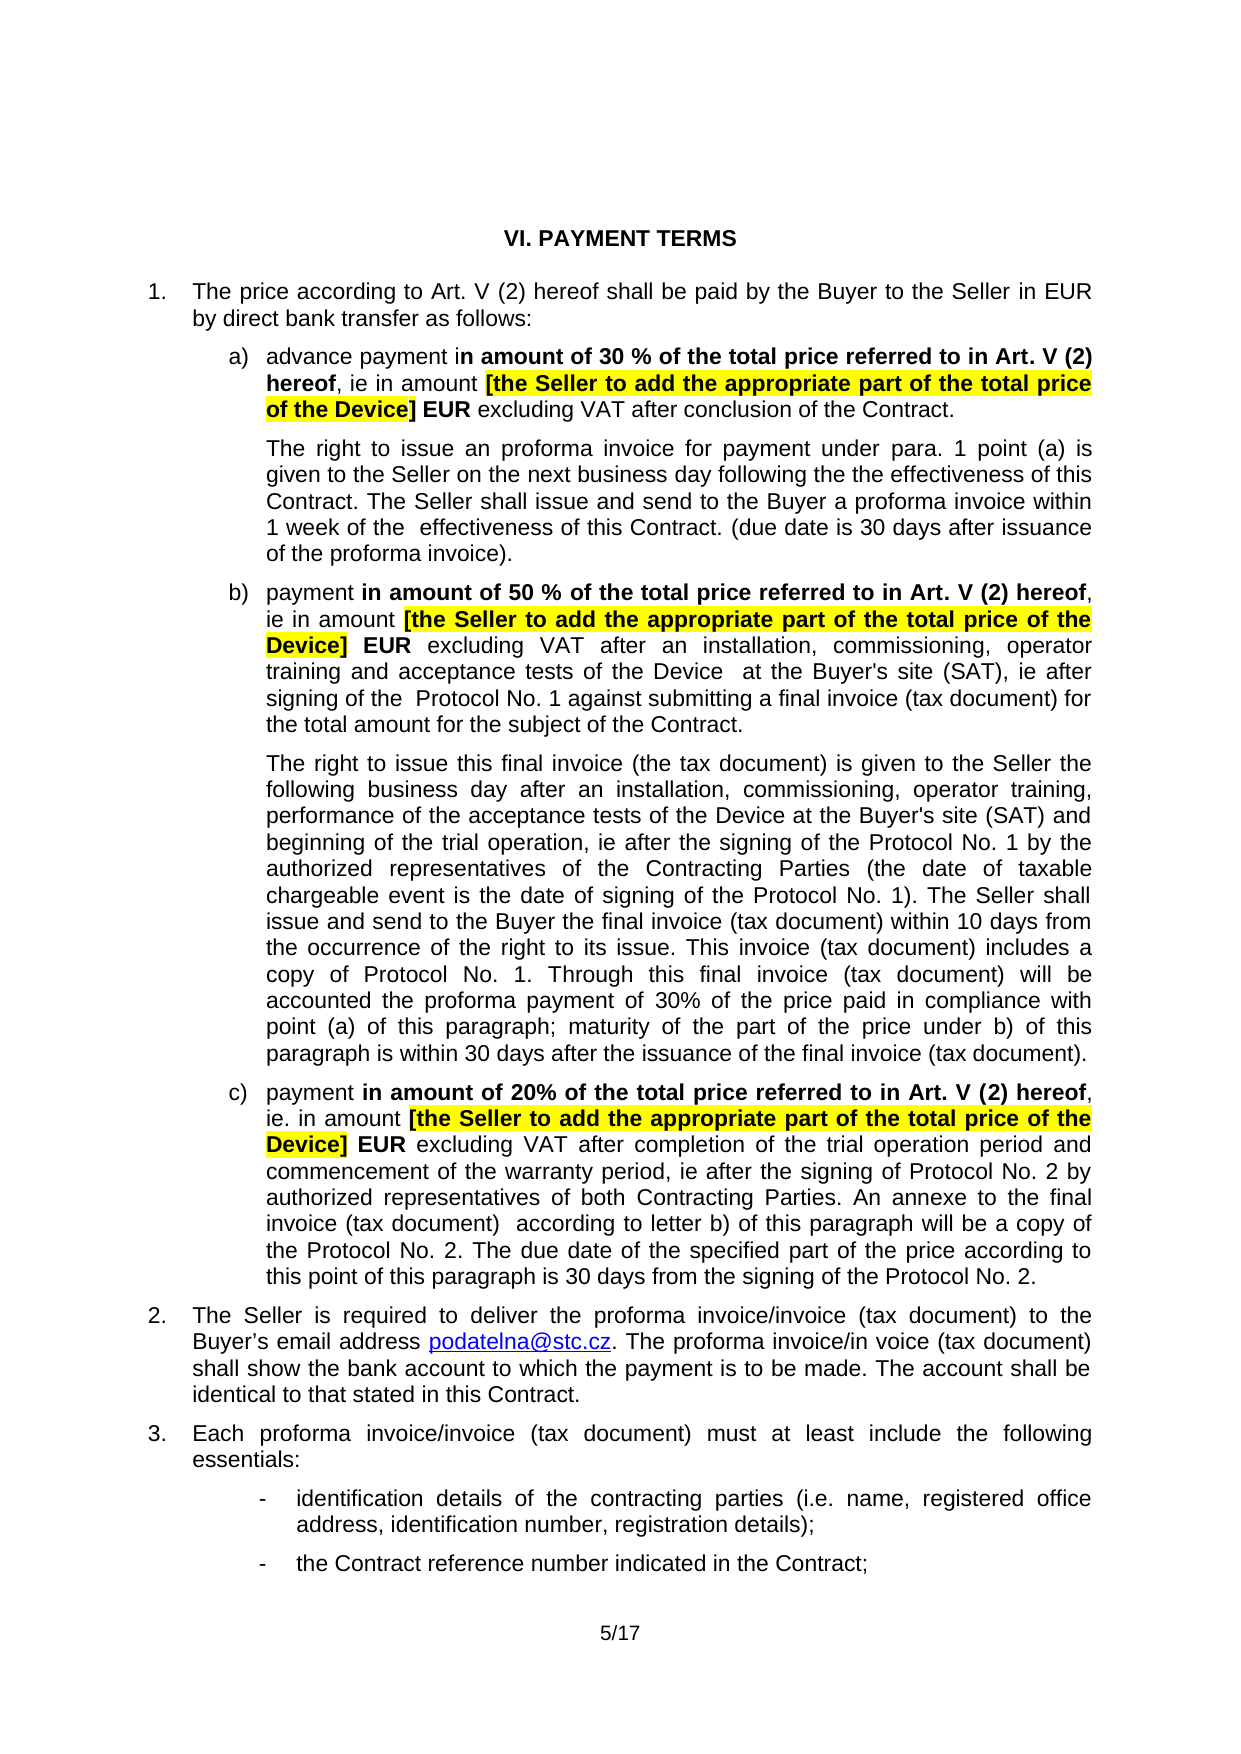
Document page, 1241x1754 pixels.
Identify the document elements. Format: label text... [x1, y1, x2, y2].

list The right to issue an proforma invoice for payment under para. 1 point (a) is given to the Seller on the next business day following the the effectiveness of this Contract. The Seller shall issue and send to the Buyer a proforma invoice within 1 week of the effectiveness of this Contract. (due date is 30 days after issuance of the proforma invoice). [266, 435, 1092, 567]
list payment in amount of 50 % of the total price referred to in Art. V (2) hereof, ie in amount [the Seller to add the appropriate part of the total price of the Device] EUR excluding VAT after an installation, commissioning, operator training and acceptance tests of the Device at the Buyer's site (SAT), ie after signing of the Protocol No. 1 against submitting a final invoice (tax document) for the total amount for the subject of the Contract. [228, 579, 1092, 737]
list The price according to Art. V (2) hereof shall be paid by the Buyer to the Seller in EUR by direct bank transfer as follows: [148, 278, 1092, 331]
list advance payment in amount of 30 % of the total price referred to in Art. V (2) hereof, ie in amount [the Seller to add the appropriate part of the total price of the Device] EUR excluding VAT after conclusion of the Contract. [228, 343, 1092, 422]
list payment in amount of 20% of the total price referred to in Art. V (2) hereof, ie. in amount [the Seller to add the appropriate part of the total price of the Device] EUR excluding VAT after completion of the trial operation period and commencement of the warranty period, ie after the signing of Protocol No. 2 by authorized representatives of both Contracting Parties. An annexe to the final invoice (tax document) according to letter b) of this paragraph will be a copy of the Protocol No. 2. The due date of the specified part of the price according to this point of this paragraph is 30 days from the signing of the Protocol No. 2. [228, 1078, 1092, 1289]
list identification details of the contracting parties (i.e. name, registered office address, identification number, registration details); [259, 1485, 1092, 1538]
text VI. Payment terms [148, 225, 1092, 252]
list the Contract reference number indicated in the Contract; [259, 1550, 1092, 1577]
list Each proforma invoice/invoice (tax document) must at least include the following essentials: [148, 1420, 1092, 1472]
list The Seller is required to deliver the proforma invoice/invoice (tax document) to the Buyer’s email address podatelna@stc.cz. The proforma invoice/in voice (tax document) shall show the bank account to which the payment is to be made. The account shall be identical to that stated in this Contract. [148, 1302, 1092, 1407]
list The right to issue this final invoice (the tax document) is given to the Seller the following business day after an installation, commissioning, operator training, performance of the acceptance tests of the Device at the Buyer's site (SAT) and beginning of the trial operation, ie after the signing of the Protocol No. 1 by the authorized representatives of the Contracting Parties (the date of taxable chargeable event is the date of signing of the Protocol No. 1). The Seller shall issue and send to the Buyer the final invoice (tax document) within 10 days from the occurrence of the right to its issue. This invoice (tax document) includes a copy of Protocol No. 1. Through this final invoice (tax document) will be accounted the proforma payment of 30% of the price paid in compliance with point (a) of this paragraph; maturity of the part of the price under b) of this paragraph is within 30 days after the issuance of the final invoice (tax document). [266, 750, 1092, 1066]
